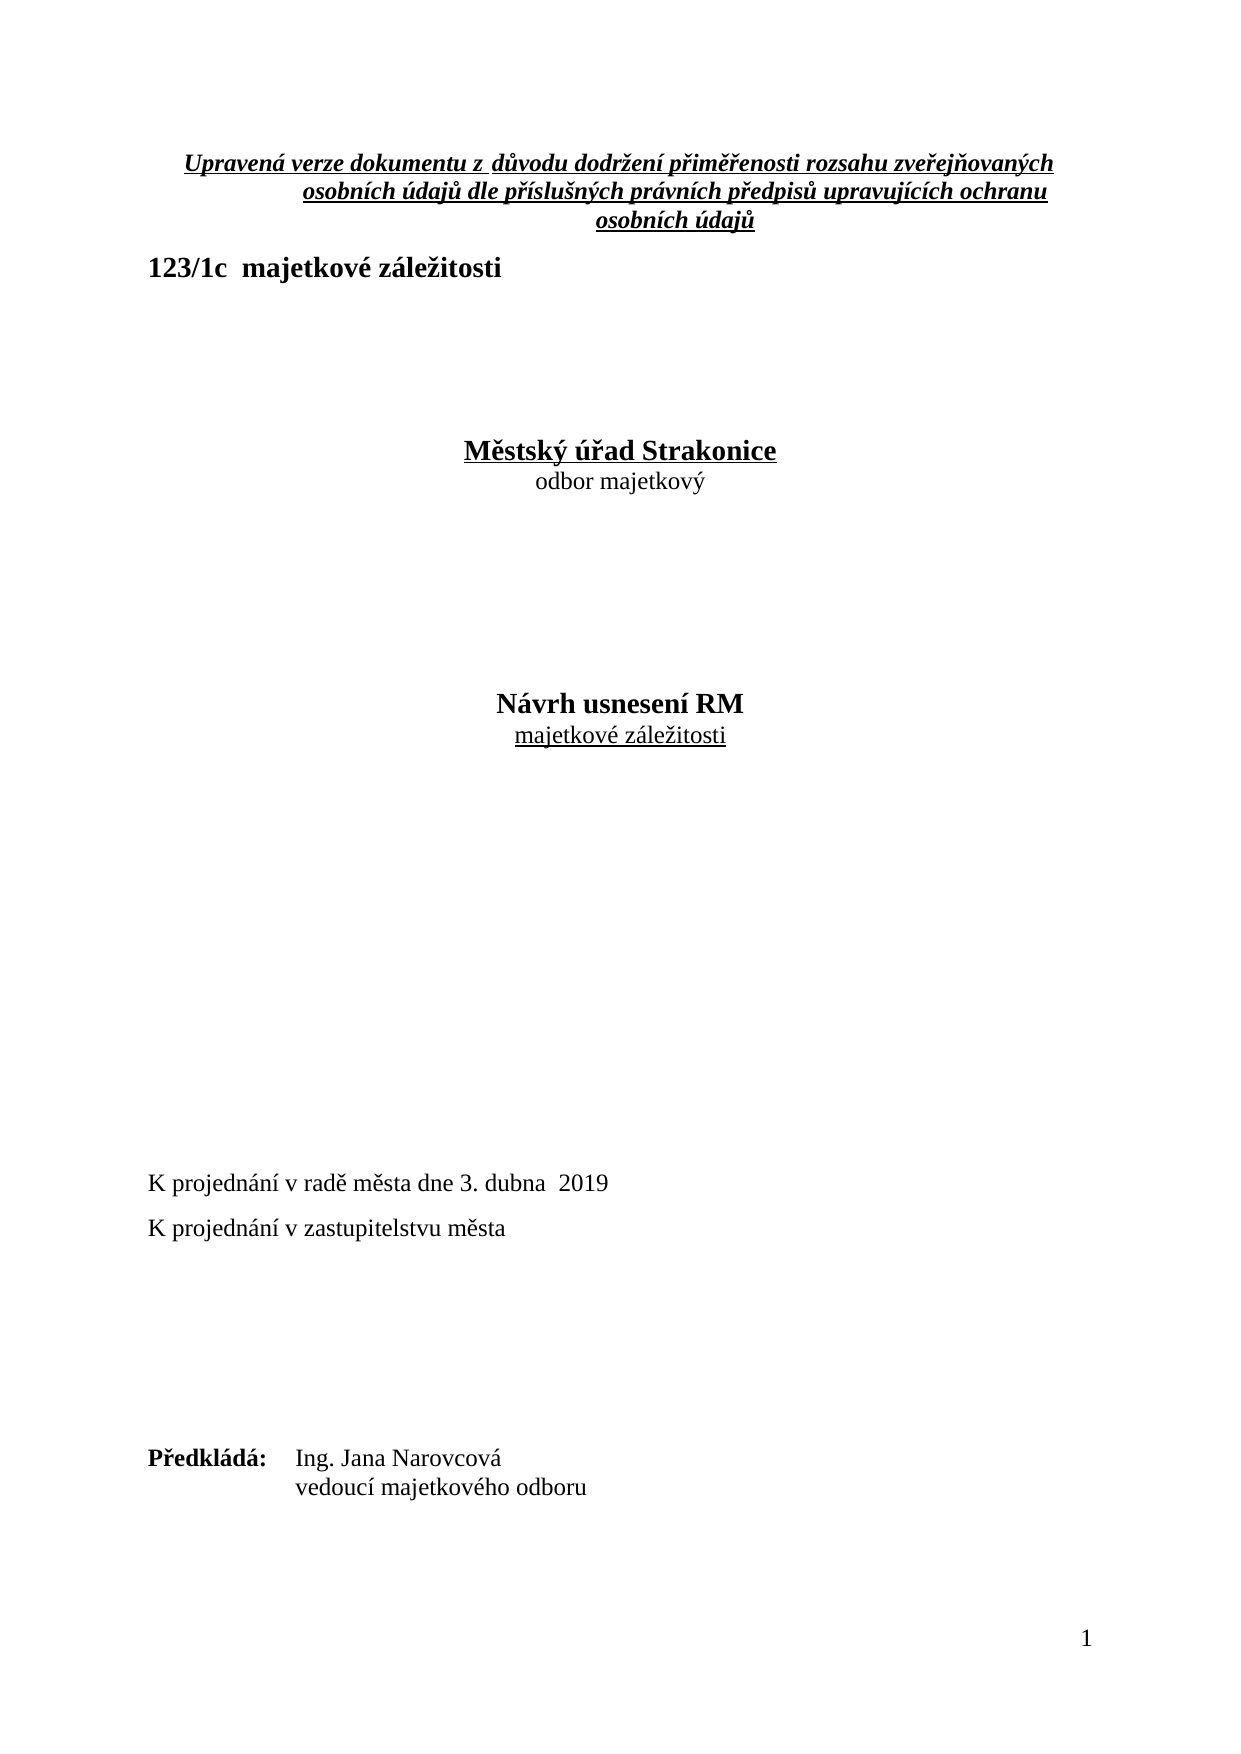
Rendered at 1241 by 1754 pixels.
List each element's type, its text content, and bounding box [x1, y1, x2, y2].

text vedoucí majetkového odboru [148, 1472, 1093, 1501]
text Upravená verze dokumentu z důvodu dodržení přiměřenosti rozsahu zveřejňovaných osobních údajů dle příslušných právních předpisů upravujících ochranu osobních údajů [148, 148, 1093, 234]
text Městský úřad Strakonice [148, 433, 1093, 466]
text majetkové záležitosti [148, 720, 1093, 749]
text 123/1c majetkové záležitosti [148, 251, 1093, 284]
text Návrh usnesení RM [148, 687, 1093, 720]
text odbor majetkový [148, 466, 1093, 495]
text K projednání v radě města dne 3. dubna 2019 [148, 1168, 1093, 1197]
text K projednání v zastupitelstvu města [148, 1213, 1093, 1242]
text Předkládá: Ing. Jana Narovcová [148, 1443, 1093, 1472]
